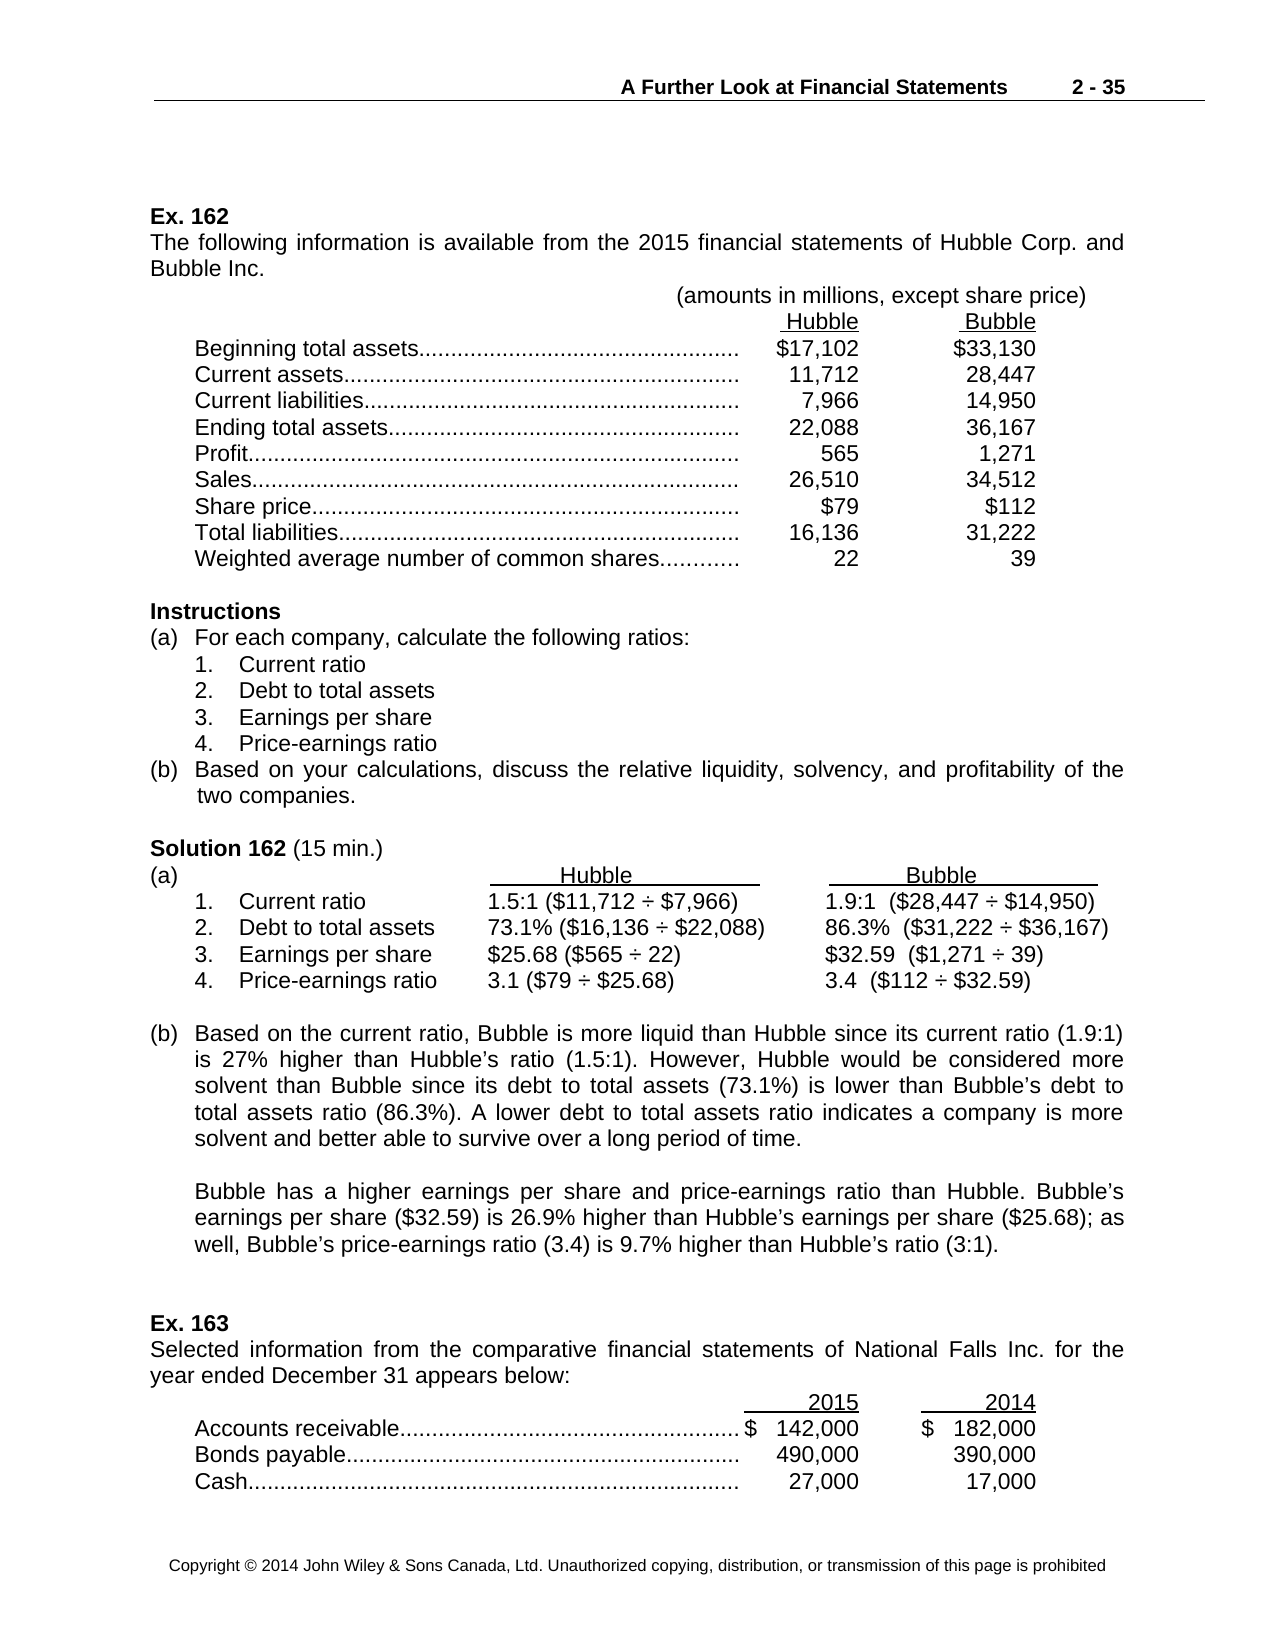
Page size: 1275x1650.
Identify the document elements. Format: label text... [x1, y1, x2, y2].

text Hubble Bubble [150, 308, 1125, 334]
text Share price $79 $112 [150, 493, 1125, 519]
text Accounts receivable $ 142,000 $ 182,000 [150, 1415, 1125, 1441]
text Bubble has a higher earnings per share and price-earnings ratio than Hubble. Bubble’s earnings per share ($32.59) is 26.9% higher than Hubble’s earnings per share ($25.68); as well, Bubble’s price-earnings ratio (3.4) is 9.7% higher than Hubble’s ratio (3:1). [150, 1178, 1125, 1257]
text Profit 565 1,271 [150, 440, 1125, 466]
text Bonds payable 490,000 390,000 [150, 1441, 1125, 1468]
text Selected information from the comparative financial statements of National Falls Inc. for the year ended December 31 appears below: [150, 1336, 1125, 1389]
text 1. Current ratio [150, 651, 1125, 677]
subtitle Solution 162 (15 min.) [150, 835, 1125, 862]
text 2015 2014 [150, 1389, 1125, 1415]
text Instructions [150, 598, 1125, 624]
text (a) Hubble Bubble . [150, 862, 1125, 888]
text Cash 27,000 17,000 [150, 1468, 1125, 1494]
text Total liabilities 16,136 31,222 [150, 519, 1125, 545]
text Ending total assets 22,088 36,167 [150, 413, 1125, 440]
text (amounts in millions, except share price) [150, 282, 1125, 308]
text 3. Earnings per share $25.68 ($565 ÷ 22) $32.59 ($1,271 ÷ 39) [150, 941, 1125, 967]
text 2. Debt to total assets 73.1% ($16,136 ÷ $22,088) 86.3% ($31,222 ÷ $36,167) [150, 914, 1125, 941]
text Current assets 11,712 28,447 [150, 361, 1125, 387]
text The following information is available from the 2015 financial statements of Hubble Corp. and Bubble Inc. [150, 229, 1125, 282]
text 4. Price-earnings ratio [150, 730, 1125, 756]
text 2. Debt to total assets [150, 677, 1125, 703]
subtitle Ex. 163 [150, 1309, 1125, 1336]
text (b) Based on the current ratio, Bubble is more liquid than Hubble since its current ratio (1.9:1) is 27% higher than Hubble’s ratio (1.5:1). However, Hubble would be considered more solvent than Bubble since its debt to total assets (73.1%) is lower than Bubble’s debt to total assets ratio (86.3%). A lower debt to total assets ratio indicates a company is more solvent and better able to survive over a long period of time. [150, 1020, 1125, 1151]
subtitle Ex. 162 [150, 203, 1125, 229]
text (a) For each company, calculate the following ratios: [150, 624, 1125, 651]
text (b) Based on your calculations, discuss the relative liquidity, solvency, and profitability of the two companies. [150, 756, 1125, 809]
text 4. Price-earnings ratio 3.1 ($79 ÷ $25.68) 3.4 ($112 ÷ $32.59) [150, 967, 1125, 993]
text 1. Current ratio 1.5:1 ($11,712 ÷ $7,966) 1.9:1 ($28,447 ÷ $14,950) [150, 888, 1125, 914]
text Current liabilities 7,966 14,950 [150, 387, 1125, 413]
text Beginning total assets $17,102 $33,130 [150, 334, 1125, 361]
text Sales 26,510 34,512 [150, 466, 1125, 493]
text 3. Earnings per share [150, 703, 1125, 730]
text Weighted average number of common shares 22 39 [150, 545, 1125, 572]
